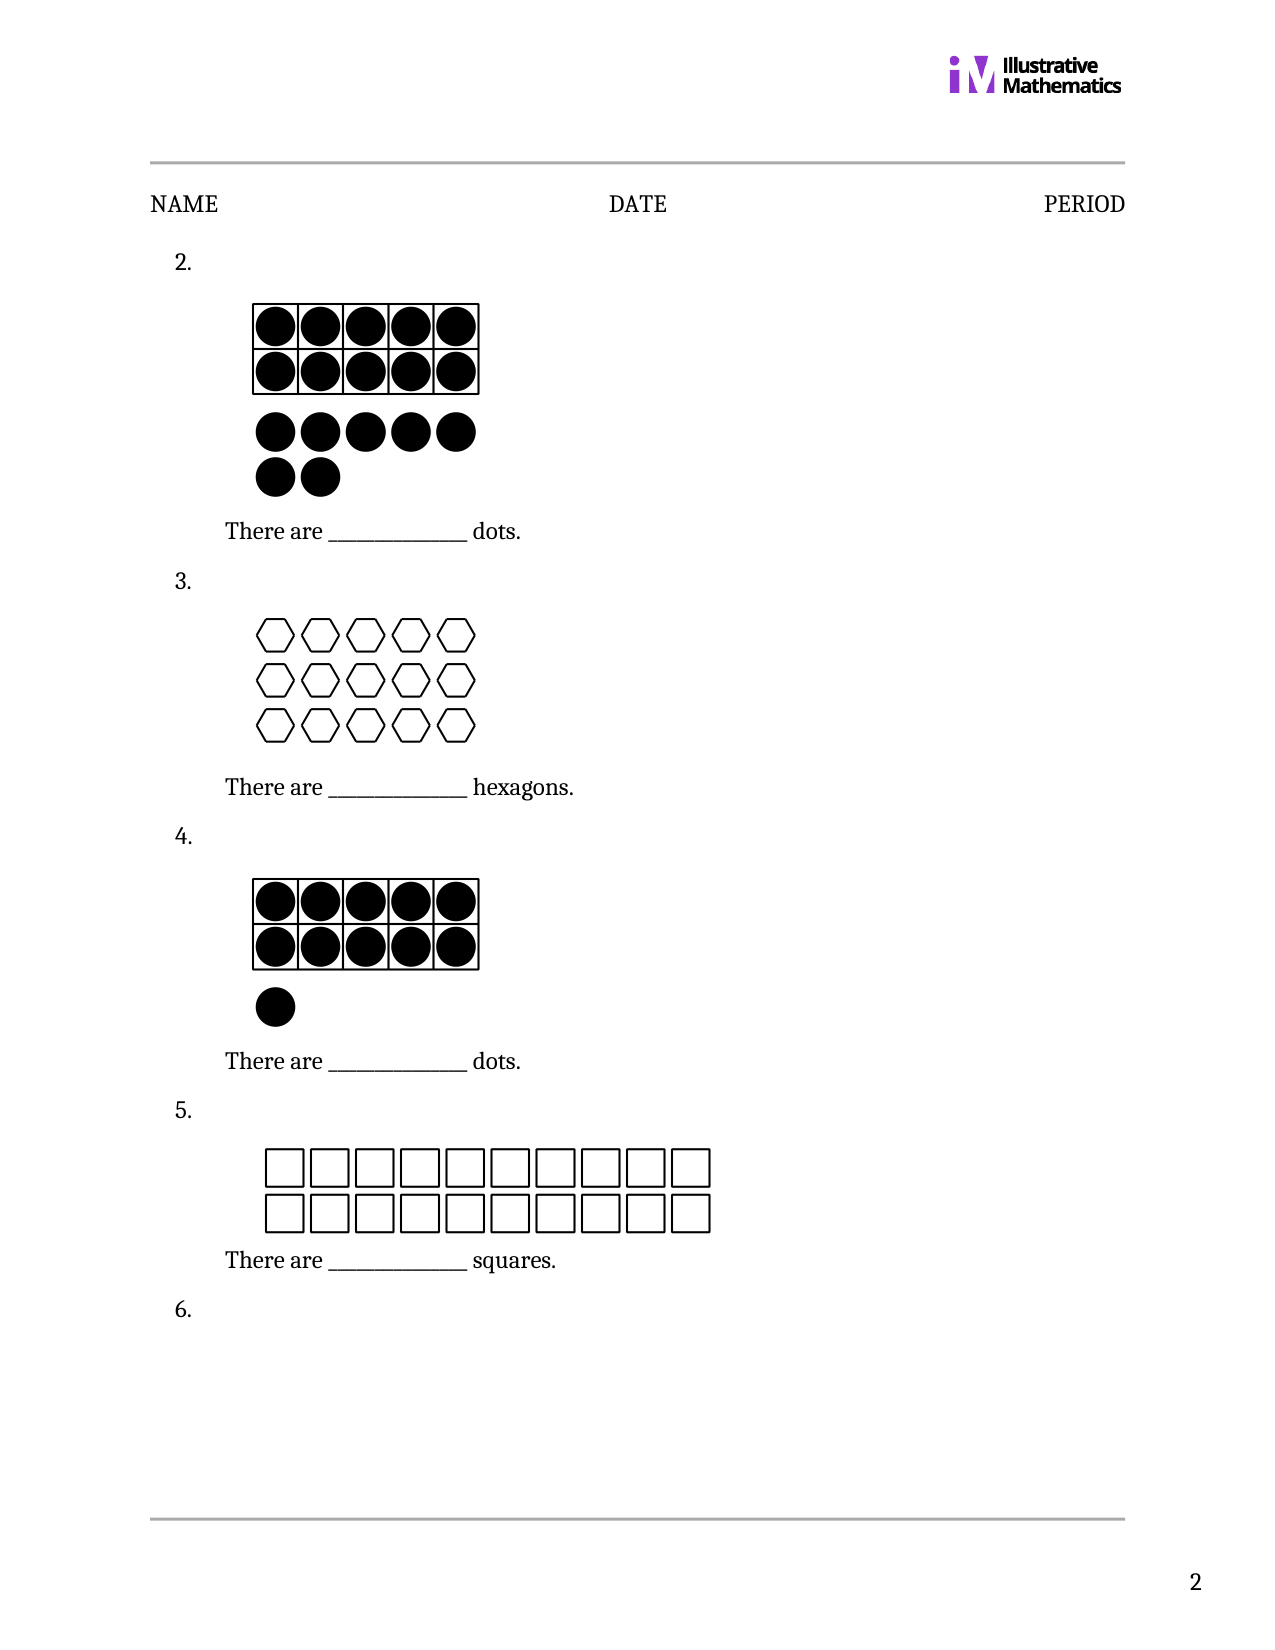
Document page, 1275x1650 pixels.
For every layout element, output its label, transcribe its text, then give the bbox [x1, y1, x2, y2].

list There are _______________ squares. [175, 1246, 1125, 1274]
picture [243, 1145, 732, 1236]
picture [243, 871, 488, 1037]
picture [243, 297, 488, 507]
picture [243, 616, 488, 763]
list There are _______________ dots. [175, 1047, 1125, 1075]
picture [949, 55, 1121, 93]
list There are _______________ hexagons. [175, 772, 1125, 801]
list There are _______________ dots. [175, 517, 1125, 546]
